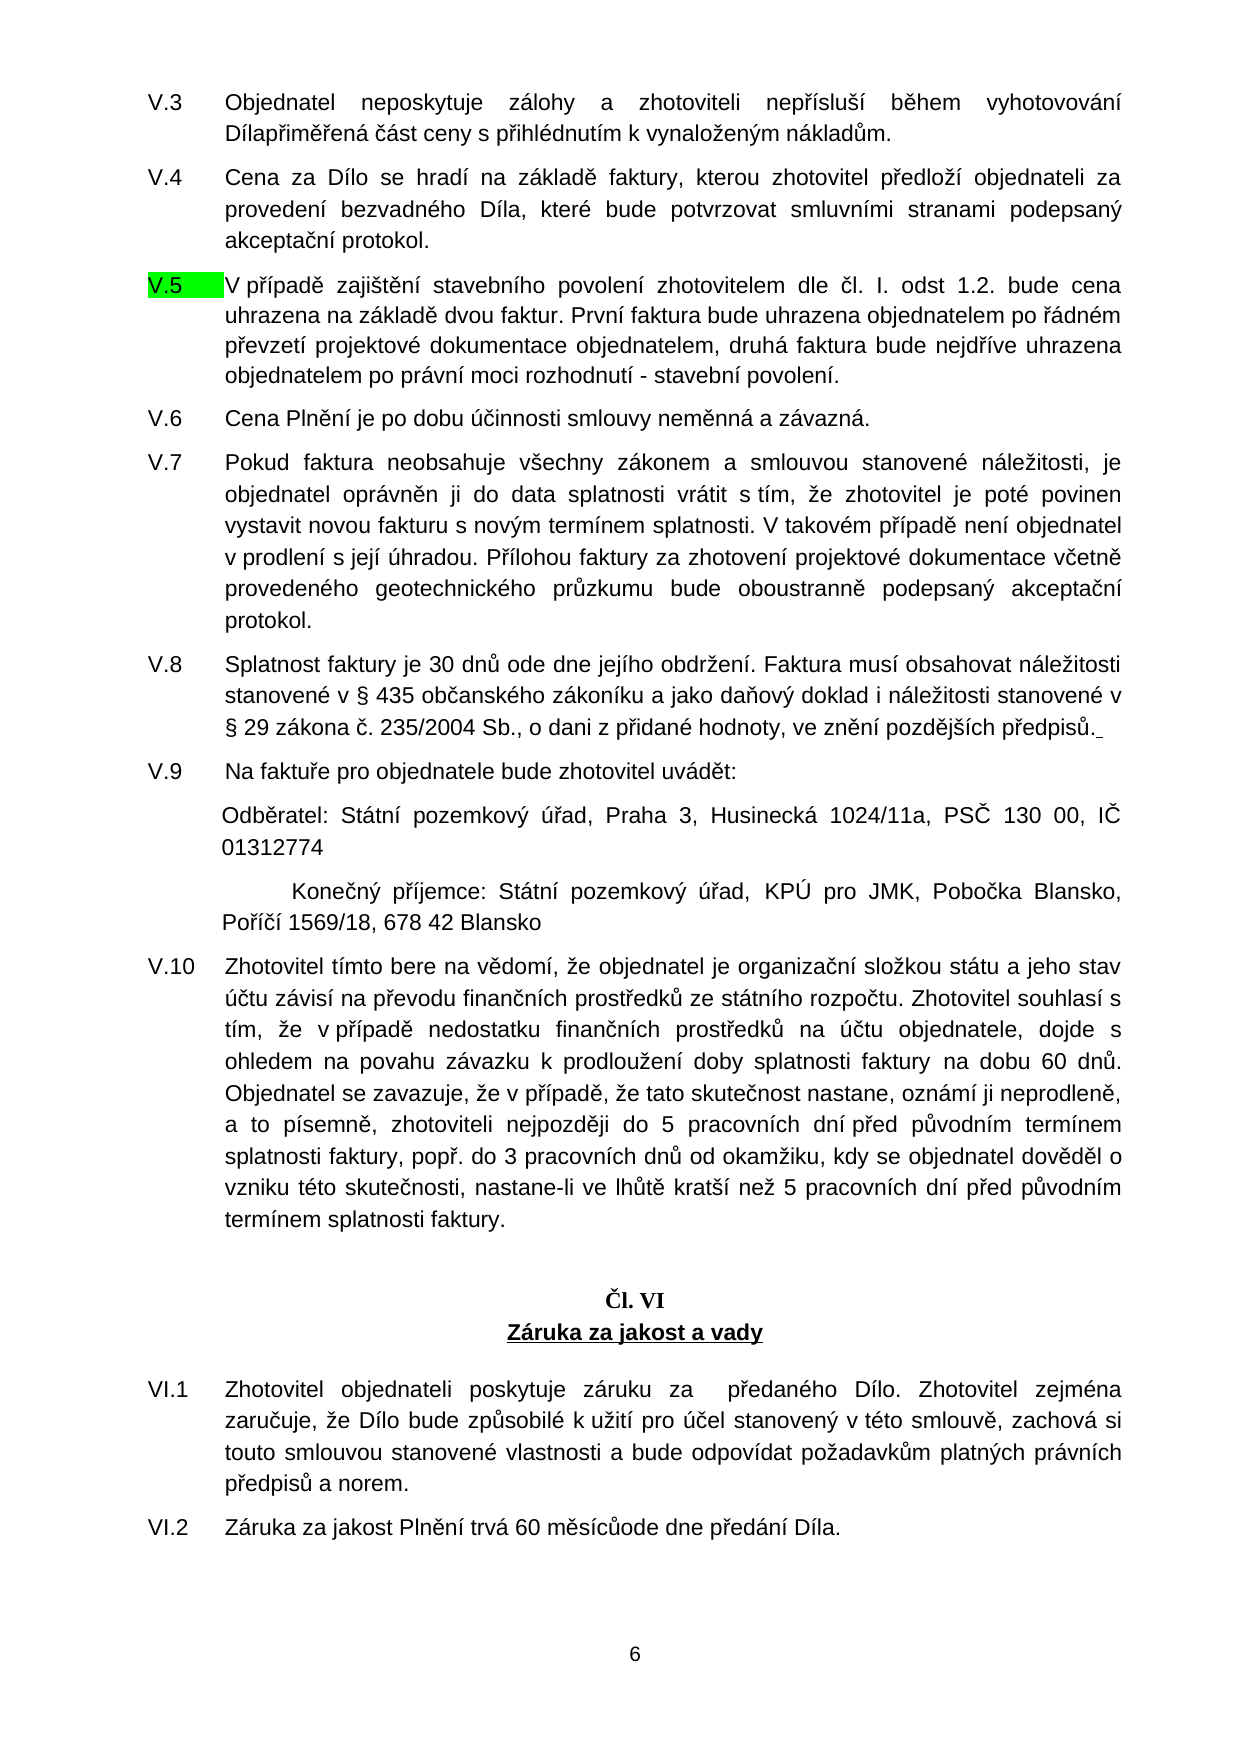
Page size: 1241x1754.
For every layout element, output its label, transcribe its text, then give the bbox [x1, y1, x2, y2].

list Cena za Dílo se hradí na základě faktury, kterou zhotovitel předloží objednateli za provedení bezvadného Díla, které bude potvrzovat smluvními stranami podepsaný akceptační protokol. [148, 164, 1122, 254]
list Zhotovitel tímto bere na vědomí, že objednatel je organizační složkou státu a jeho stav účtu závisí na převodu finančních prostředků ze státního rozpočtu. Zhotovitel souhlasí s tím, že v případě nedostatku finančních prostředků na účtu objednatele, dojde s ohledem na povahu závazku k prodloužení doby splatnosti faktury na dobu 60 dnů. Objednatel se zavazuje, že v případě, že tato skutečnost nastane, oznámí ji neprodleně, a to písemně, zhotoviteli nejpozději do 5 pracovních dní před původním termínem splatnosti faktury, popř. do 3 pracovních dnů od okamžiku, kdy se objednatel dověděl o vzniku této skutečnosti, nastane-li ve lhůtě kratší než 5 pracovních dní před původním termínem splatnosti faktury. [148, 953, 1122, 1232]
list Konečný příjemce: Státní pozemkový úřad, KPÚ pro JMK, Pobočka Blansko, Poříčí 1569/18, 678 42 Blansko [148, 878, 1122, 936]
list Objednatel neposkytuje zálohy a zhotoviteli nepřísluší během vyhotovování Dílapřiměřená část ceny s přihlédnutím k vynaloženým nákladům. [148, 89, 1122, 147]
list Splatnost faktury je 30 dnů ode dne jejího obdržení. Faktura musí obsahovat náležitosti stanovené v § 435 občanského zákoníku a jako daňový doklad i náležitosti stanovené v § 29 zákona č. 235/2004 Sb., o dani z přidané hodnoty, ve znění pozdějších předpisů. [148, 651, 1122, 740]
list Pokud faktura neobsahuje všechny zákonem a smlouvou stanovené náležitosti, je objednatel oprávněn ji do data splatnosti vrátit s tím, že zhotovitel je poté povinen vystavit novou fakturu s novým termínem splatnosti. V takovém případě není objednatel v prodlení s její úhradou. Přílohou faktury za zhotovení projektové dokumentace včetně provedeného geotechnického průzkumu bude oboustranně podepsaný akceptační protokol. [148, 449, 1122, 633]
list Záruka za jakost Plnění trvá 60 měsícůode dne předání Díla. [148, 1514, 1122, 1541]
list Na faktuře pro objednatele bude zhotovitel uvádět: [148, 758, 1122, 784]
list Zhotovitel objednateli poskytuje záruku za předaného Dílo. Zhotovitel zejména zaručuje, že Dílo bude způsobilé k užití pro účel stanovený v této smlouvě, zachová si touto smlouvou stanovené vlastnosti a bude odpovídat požadavkům platných právních předpisů a norem. [148, 1376, 1122, 1497]
list Odběratel: Státní pozemkový úřad, Praha 3, Husinecká 1024/11a, PSČ 130 00, IČ 01312774 [221, 802, 1122, 860]
list Cena Plnění je po dobu účinnosti smlouvy neměnná a závazná. [148, 405, 1122, 431]
text Záruka za jakost a vady [148, 1287, 1122, 1345]
list V případě zajištění stavebního povolení zhotovitelem dle čl. I. odst 1.2. bude cena uhrazena na základě dvou faktur. První faktura bude uhrazena objednatelem po řádném převzetí projektové dokumentace objednatelem, druhá faktura bude nejdříve uhrazena objednatelem po právní moci rozhodnutí - stavební povolení. [148, 272, 1122, 388]
